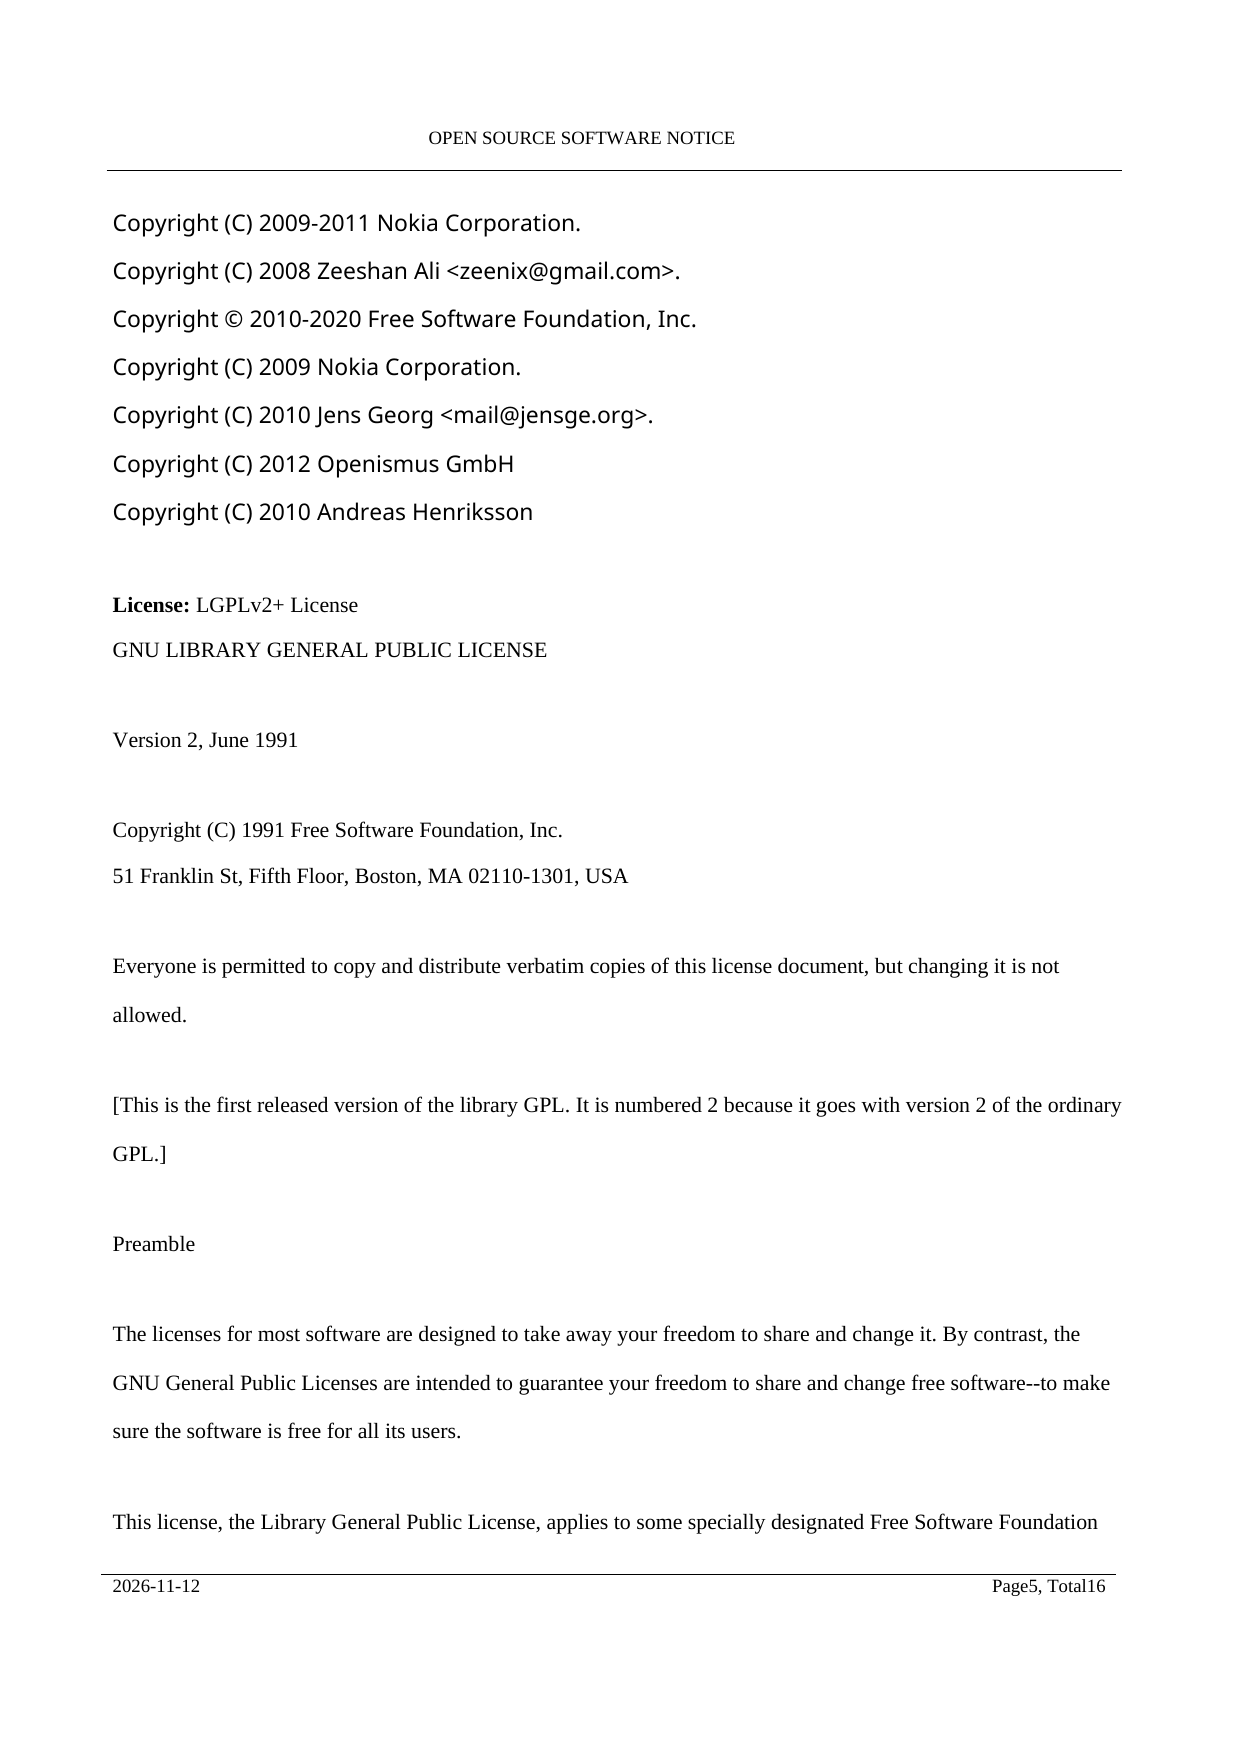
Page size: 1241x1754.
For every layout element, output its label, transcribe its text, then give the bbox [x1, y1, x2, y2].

text Copyright (C) 1991 Free Software Foundation, Inc. [112, 814, 1128, 846]
text Copyright (C) 2010 Jens Georg <mail@jensge.org>. [112, 399, 1128, 431]
text [This is the first released version of the library GPL. It is numbered 2 because it goes with version 2 of the ordinary GPL.] [112, 1088, 1128, 1169]
text Copyright (C) 2009 Nokia Corporation. [112, 351, 1128, 383]
text Copyright (C) 2008 Zeeshan Ali <zeenix@gmail.com>. [112, 254, 1128, 287]
text Copyright © 2010-2020 Free Software Foundation, Inc. [112, 303, 1128, 335]
text Version 2, June 1991 [112, 724, 1128, 756]
text GNU LIBRARY GENERAL PUBLIC LICENSE [112, 633, 1128, 666]
text Copyright (C) 2012 Openismus GmbH [112, 447, 1128, 479]
text Copyright (C) 2009-2011 Nokia Corporation. [112, 206, 1128, 239]
text License: LGPLv2+ License [112, 588, 1128, 621]
text The licenses for most software are designed to take away your freedom to share and change it. By contrast, the GNU General Public Licenses are intended to guarantee your freedom to share and change free software--to make sure the software is free for all its users. [112, 1317, 1128, 1447]
text 51 Franklin St, Fifth Floor, Boston, MA 02110-1301, USA [112, 859, 1128, 891]
text Preamble [112, 1227, 1128, 1259]
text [112, 1505, 1128, 1537]
text Everyone is permitted to copy and distribute verbatim copies of this license document, but changing it is not allowed. [112, 949, 1128, 1030]
text Copyright (C) 2010 Andreas Henriksson [112, 495, 1128, 528]
